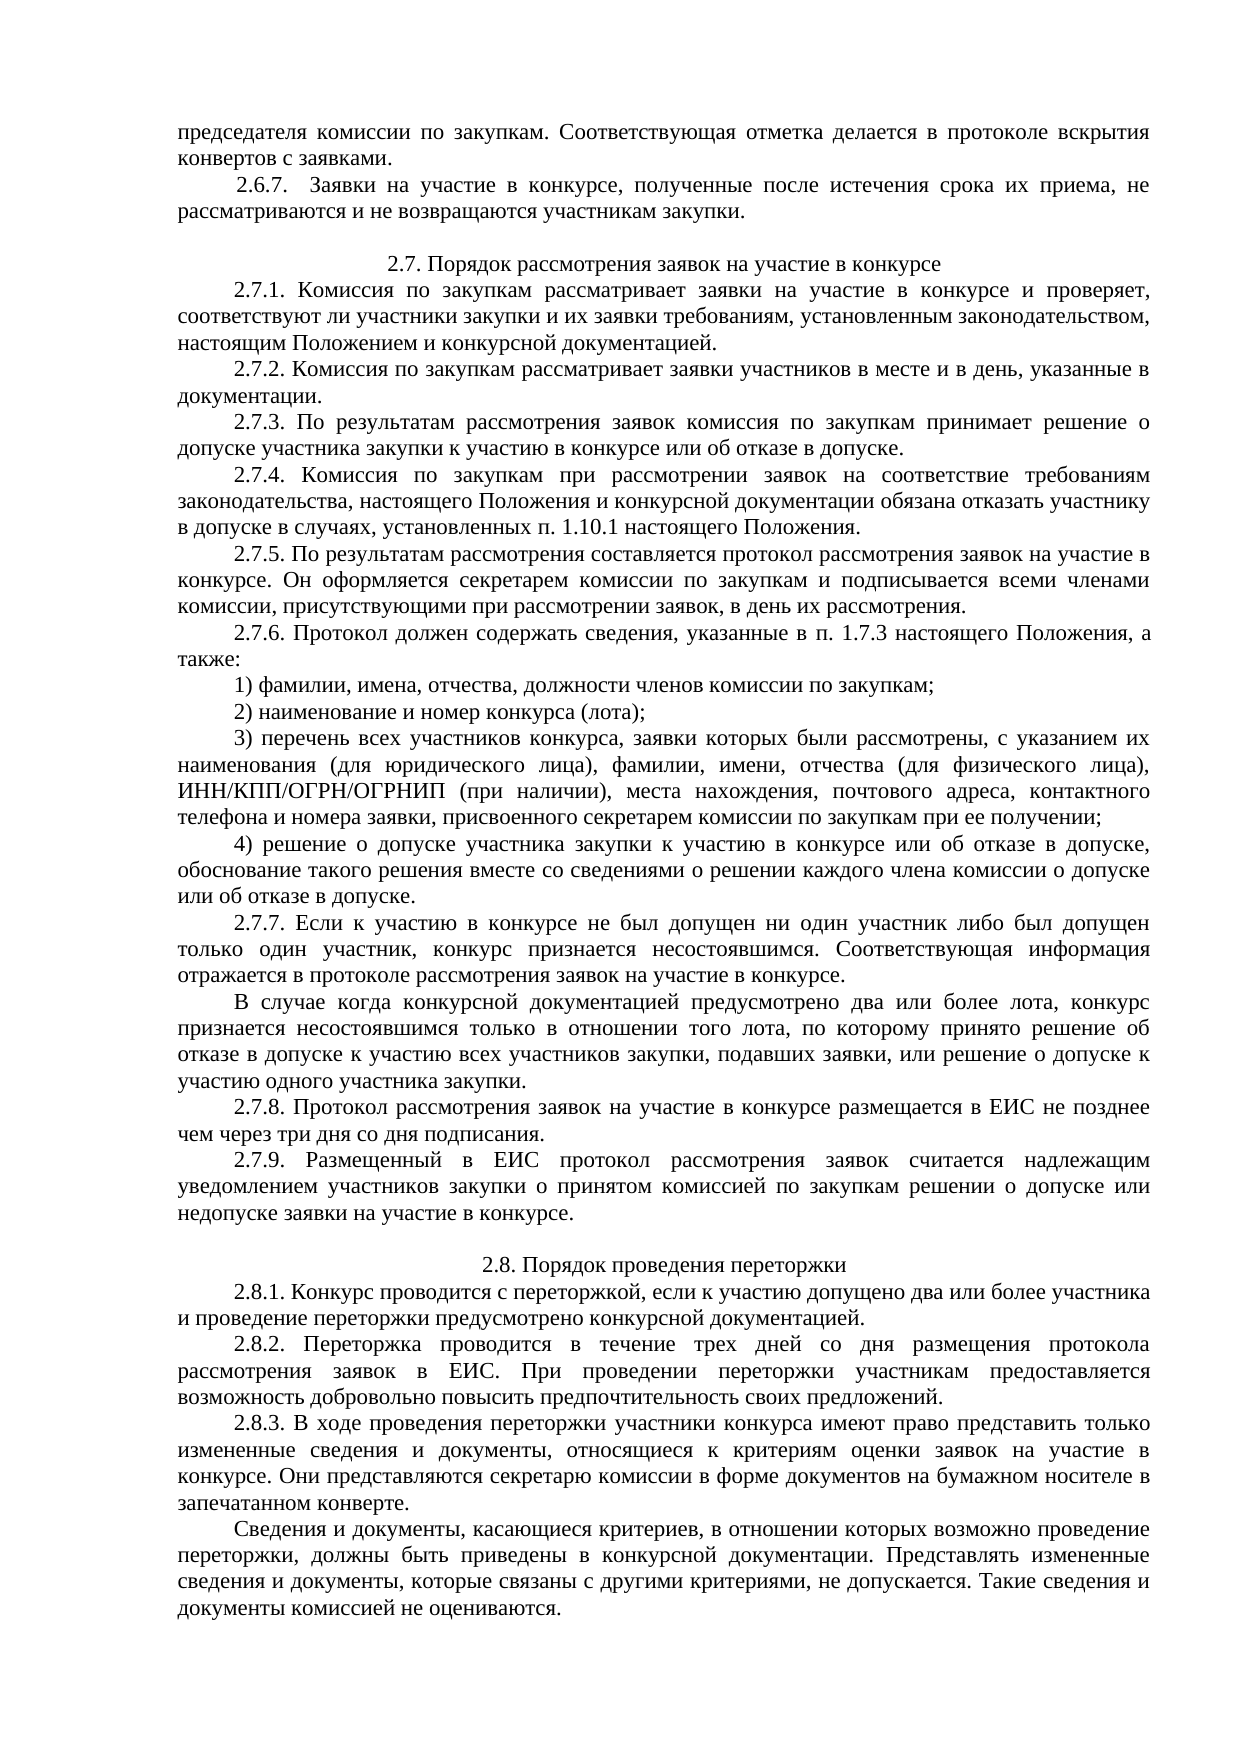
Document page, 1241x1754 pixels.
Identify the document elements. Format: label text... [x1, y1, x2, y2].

text 2) наименование и номер конкурса (лота); [177, 698, 1152, 724]
text 2.8.1. Конкурс проводится с переторжкой, если к участию допущено два или более участника и проведение переторжки предусмотрено конкурсной документацией. [177, 1278, 1152, 1330]
text 2.7.9. Размещенный в ЕИС протокол рассмотрения заявок считается надлежащим уведомлением участников закупки о принятом комиссией по закупкам решении о допуске или недопуске заявки на участие в конкурсе. [177, 1146, 1152, 1225]
text 2.7.5. По результатам рассмотрения составляется протокол рассмотрения заявок на участие в конкурсе. Он оформляется секретарем комиссии по закупкам и подписывается всеми членами комиссии, присутствующими при рассмотрении заявок, в день их рассмотрения. [177, 540, 1152, 619]
text 2.7.4. Комиссия по закупкам при рассмотрении заявок на соответствие требованиям законодательства, настоящего Положения и конкурсной документации обязана отказать участнику в допуске в случаях, установленных п. 1.10.1 настоящего Положения. [177, 461, 1152, 540]
text 4) решение о допуске участника закупки к участию в конкурсе или об отказе в допуске, обоснование такого решения вместе со сведениями о решении каждого члена комиссии о допуске или об отказе в допуске. [177, 830, 1152, 909]
text 1) фамилии, имена, отчества, должности членов комиссии по закупкам; [177, 672, 1152, 698]
text 2.8. Порядок проведения переторжки [177, 1251, 1152, 1278]
text 2.7.7. Если к участию в конкурсе не был допущен ни один участник либо был допущен только один участник, конкурс признается несостоявшимся. Соответствующая информация отражается в протоколе рассмотрения заявок на участие в конкурсе. [177, 909, 1152, 988]
text 3) перечень всех участников конкурса, заявки которых были рассмотрены, с указанием их наименования (для юридического лица), фамилии, имени, отчества (для физического лица), ИНН/КПП/ОГРН/ОГРНИП (при наличии), места нахождения, почтового адреса, контактного телефона и номера заявки, присвоенного секретарем комиссии по закупкам при ее получении; [177, 724, 1152, 830]
text 2.8.2. Переторжка проводится в течение трех дней со дня размещения протокола рассмотрения заявок в ЕИС. При проведении переторжки участникам предоставляется возможность добровольно повысить предпочтительность своих предложений. [177, 1330, 1152, 1409]
text 2.7.8. Протокол рассмотрения заявок на участие в конкурсе размещается в ЕИС не позднее чем через три дня со дня подписания. [177, 1093, 1152, 1146]
text 2.6.7. Заявки на участие в конкурсе, полученные после истечения срока их приема, не рассматриваются и не возвращаются участникам закупки. [177, 171, 1152, 223]
text 2.8.3. В ходе проведения переторжки участники конкурса имеют право представить только измененные сведения и документы, относящиеся к критериям оценки заявок на участие в конкурсе. Они представляются секретарю комиссии в форме документов на бумажном носителе в запечатанном конверте. [177, 1409, 1152, 1515]
text В случае когда конкурсной документацией предусмотрено два или более лота, конкурс признается несостоявшимся только в отношении того лота, по которому принято решение об отказе в допуске к участию всех участников закупки, подавших заявки, или решение о допуске к участию одного участника закупки. [177, 988, 1152, 1093]
text 2.7.3. По результатам рассмотрения заявок комиссия по закупкам принимает решение о допуске участника закупки к участию в конкурсе или об отказе в допуске. [177, 408, 1152, 461]
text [177, 118, 1152, 171]
text 2.7.2. Комиссия по закупкам рассматривает заявки участников в месте и в день, указанные в документации. [177, 355, 1152, 408]
text 2.7.6. Протокол должен содержать сведения, указанные в п. 1.7.3 настоящего Положения, а также: [177, 619, 1152, 672]
text 2.7. Порядок рассмотрения заявок на участие в конкурсе [177, 250, 1152, 276]
text Сведения и документы, касающиеся критериев, в отношении которых возможно проведение переторжки, должны быть приведены в конкурсной документации. Представлять измененные сведения и документы, которые связаны с другими критериями, не допускается. Такие сведения и документы комиссией не оцениваются. [177, 1515, 1152, 1620]
text 2.7.1. Комиссия по закупкам рассматривает заявки на участие в конкурсе и проверяет, соответствуют ли участники закупки и их заявки требованиям, установленным законодательством, настоящим Положением и конкурсной документацией. [177, 276, 1152, 355]
